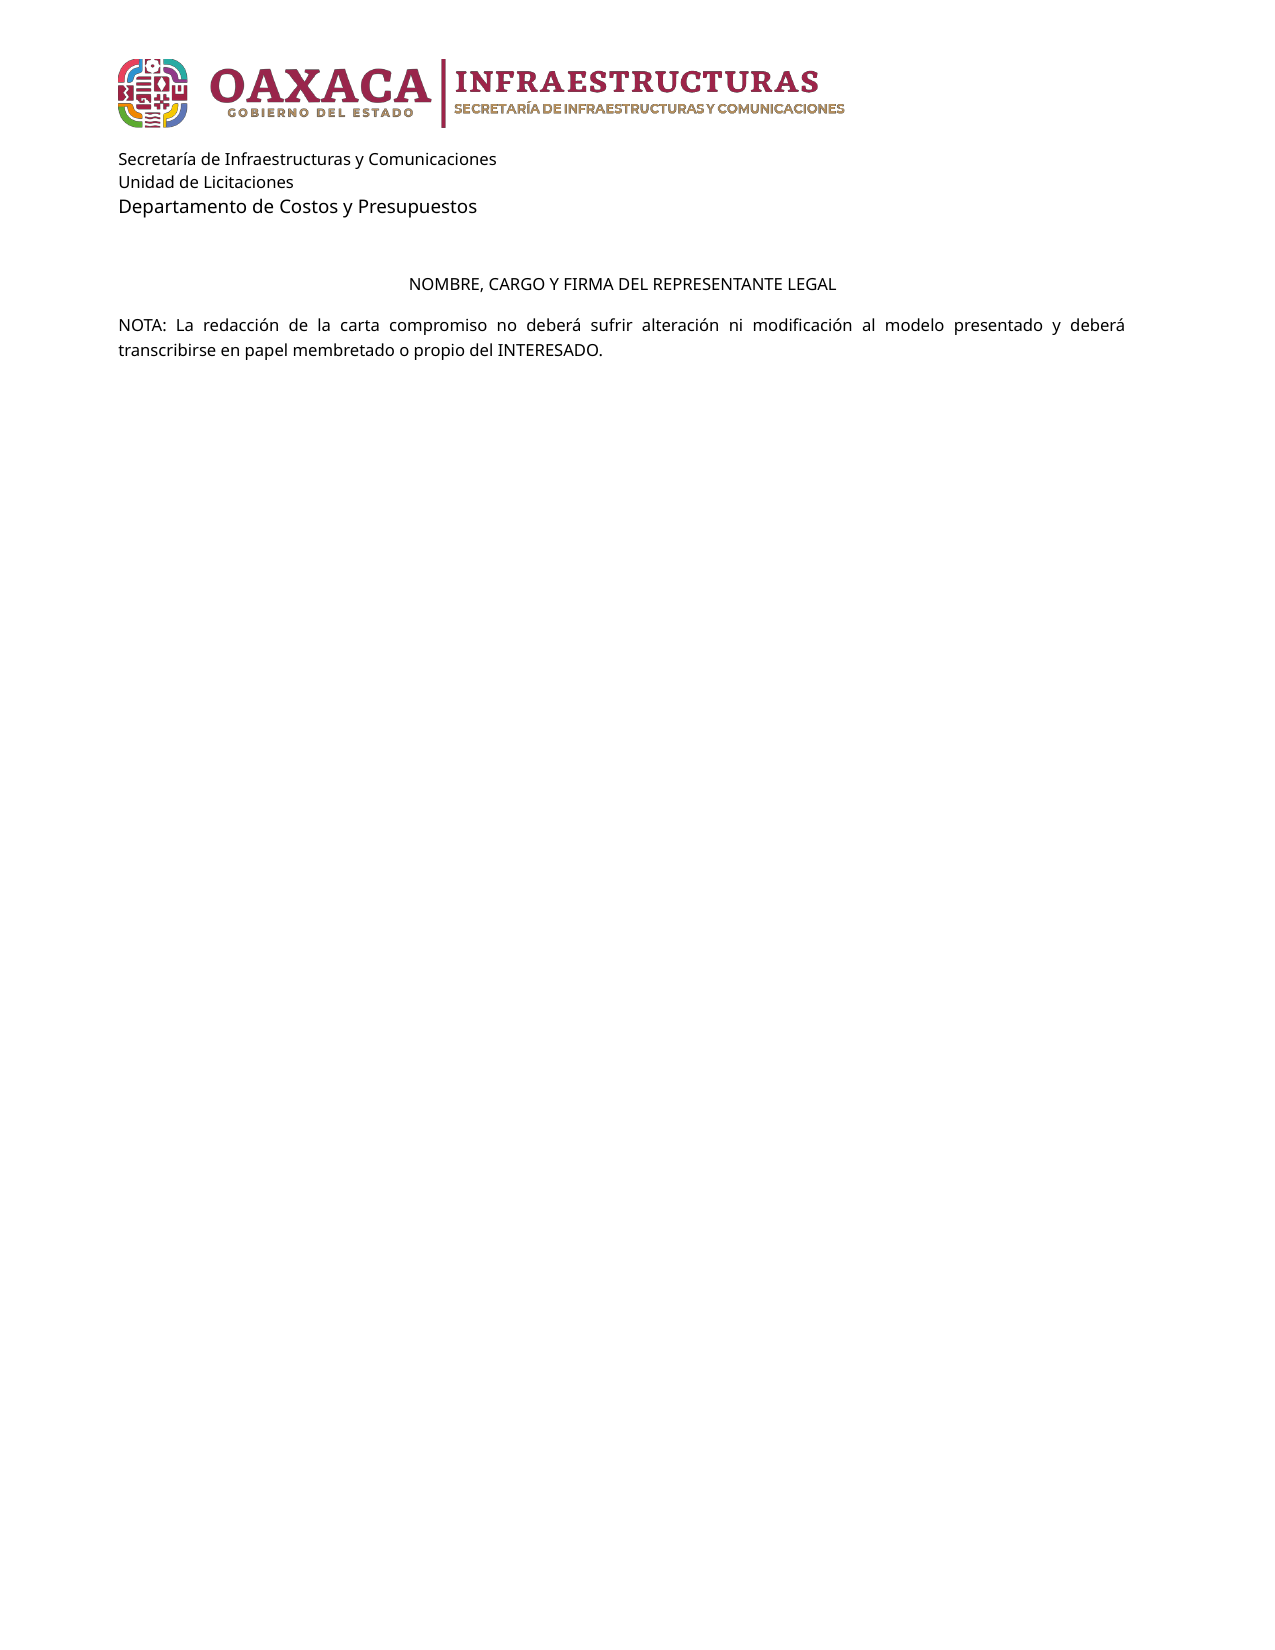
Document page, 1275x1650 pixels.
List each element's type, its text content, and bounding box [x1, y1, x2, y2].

text NOMBRE, CARGO Y FIRMA DEL REPRESENTANTE LEGAL [118, 273, 1127, 296]
text NOTA: La redacción de la carta compromiso no deberá sufrir alteración ni modificación al modelo presentado y deberá transcribirse en papel membretado o propio del INTERESADO. [118, 314, 1127, 361]
picture [118, 59, 868, 130]
